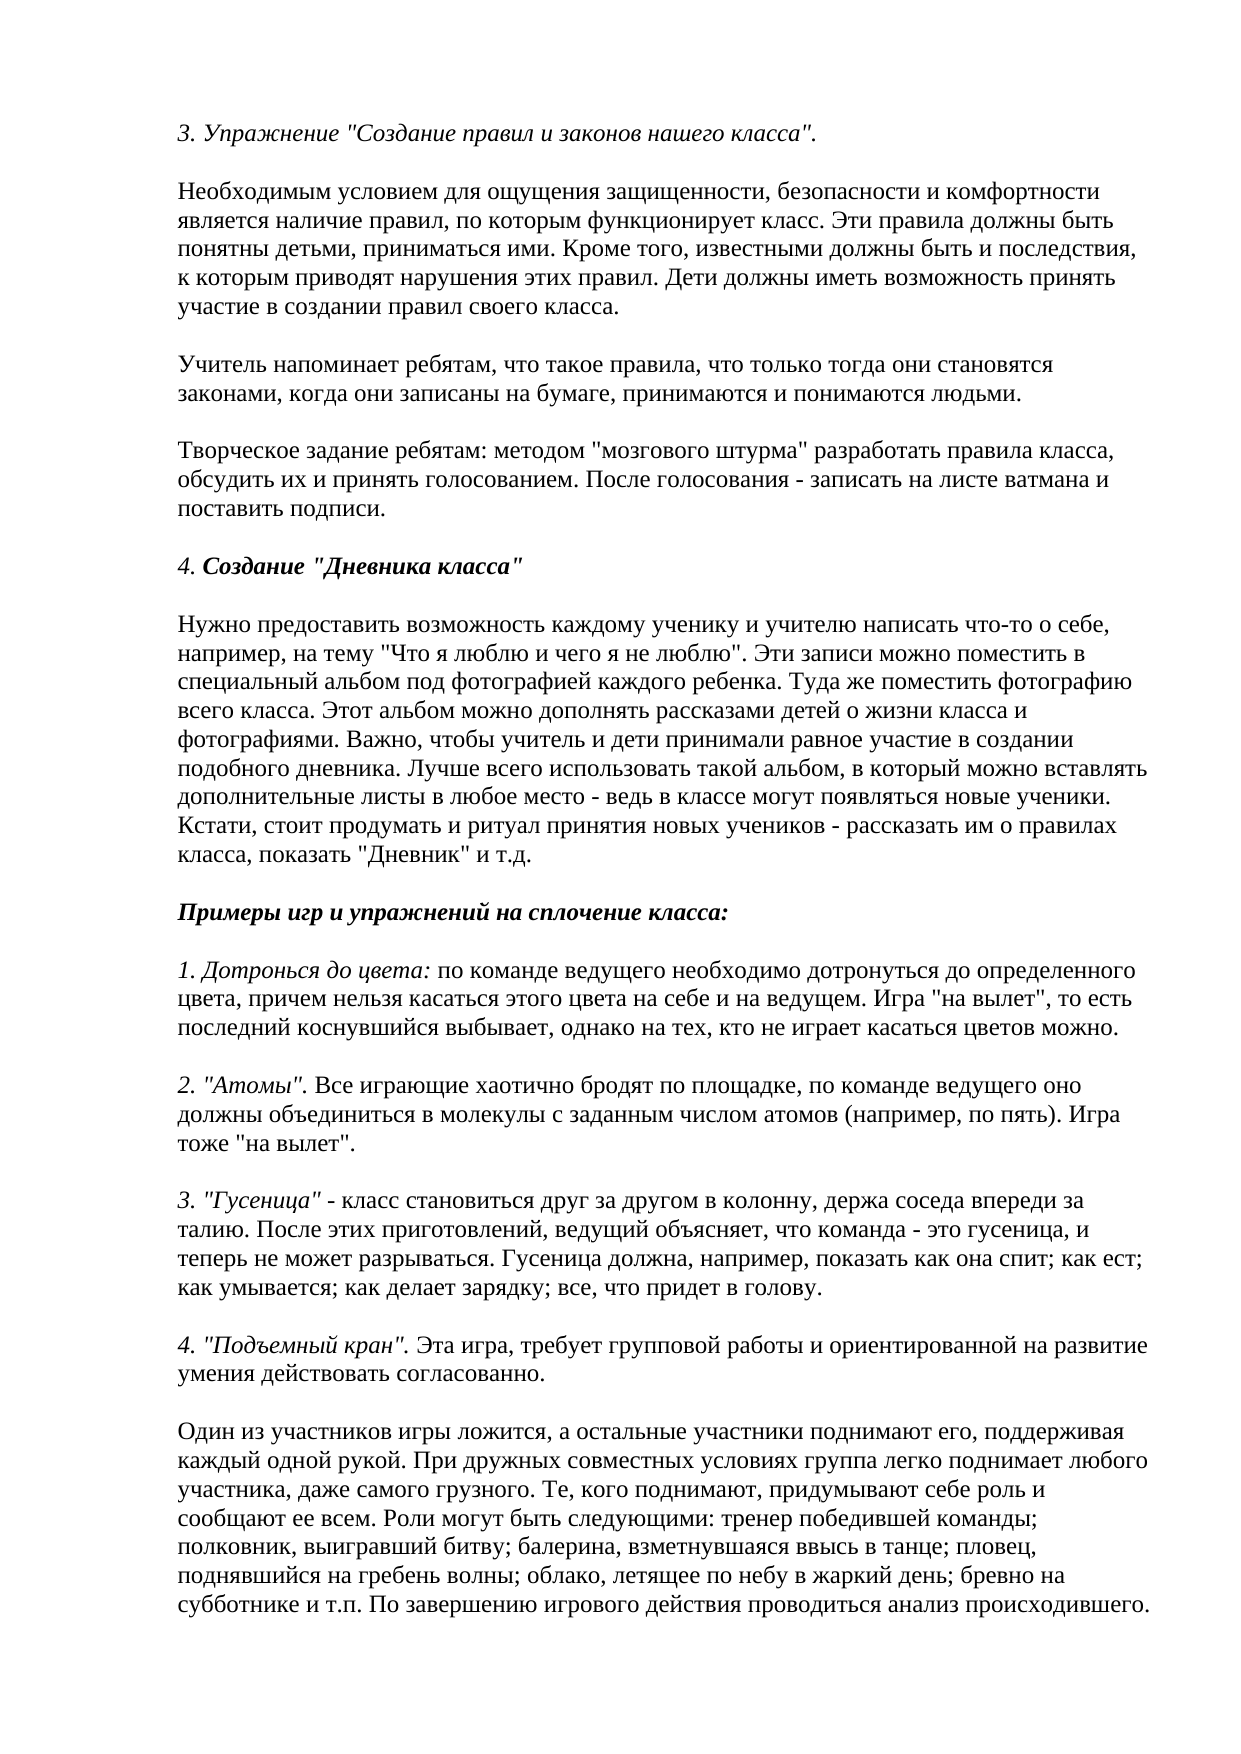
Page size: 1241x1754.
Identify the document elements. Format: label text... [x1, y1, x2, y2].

text Примеры игр и упражнений на сплочение класса: [177, 897, 1152, 926]
text 3. "Гусеница" - класс становиться друг за другом в колонну, держа соседа впереди за талию. После этих приготовлений, ведущий объясняет, что команда - это гусеница, и теперь не может разрываться. Гусеница должна, например, показать как она спит; как ест; как умывается; как делает зарядку; все, что придет в голову. [177, 1186, 1152, 1301]
text 2. "Атомы". Все играющие хаотично бродят по площадке, по команде ведущего оно должны объединиться в молекулы с заданным числом атомов (например, по пять). Игра тоже "на вылет". [177, 1070, 1152, 1156]
text Один из участников игры ложится, а остальные участники поднимают его, поддерживая каждый одной рукой. При дружных совместных условиях группа легко поднимает любого участника, даже самого грузного. Те, кого поднимают, придумывают себе роль и сообщают ее всем. Роли могут быть следующими: тренер победившей команды; полковник, выигравший битву; балерина, взметнувшаяся ввысь в танце; пловец, поднявшийся на гребень волны; облако, летящее по небу в жаркий день; бревно на субботнике и т.п. По завершению игрового действия проводиться анализ происходившего. [177, 1416, 1152, 1618]
text 4. Создание "Дневника класса" [177, 551, 1152, 580]
text Творческое задание ребятам: методом "мозгового штурма" разработать правила класса, обсудить их и принять голосованием. После голосования - записать на листе ватмана и поставить подписи. [177, 436, 1152, 522]
text Необходимым условием для ощущения защищенности, безопасности и комфортности является наличие правил, по которым функционирует класс. Эти правила должны быть понятны детьми, приниматься ими. Кроме того, известными должны быть и последствия, к которым приводят нарушения этих правил. Дети должны иметь возможность принять участие в создании правил своего класса. [177, 176, 1152, 320]
text 3. Упражнение "Создание правил и законов нашего класса". [177, 118, 1152, 147]
text Нужно предоставить возможность каждому ученику и учителю написать что-то о себе, например, на тему "Что я люблю и чего я не люблю". Эти записи можно поместить в специальный альбом под фотографией каждого ребенка. Туда же поместить фотографию всего класса. Этот альбом можно дополнять рассказами детей о жизни класса и фотографиями. Важно, чтобы учитель и дети принимали равное участие в создании подобного дневника. Лучше всего использовать такой альбом, в который можно вставлять дополнительные листы в любое место - ведь в классе могут появляться новые ученики. Кстати, стоит продумать и ритуал принятия новых учеников - рассказать им о правилах класса, показать "Дневник" и т.д. [177, 609, 1152, 868]
text 1. Дотронься до цвета: по команде ведущего необходимо дотронуться до определенного цвета, причем нельзя касаться этого цвета на себе и на ведущем. Игра "на вылет", то есть последний коснувшийся выбывает, однако на тех, кто не играет касаться цветов можно. [177, 955, 1152, 1041]
text 4. "Подъемный кран". Эта игра, требует групповой работы и ориентированной на развитие умения действовать согласованно. [177, 1330, 1152, 1387]
text Учитель напоминает ребятам, что такое правила, что только тогда они становятся законами, когда они записаны на бумаге, принимаются и понимаются людьми. [177, 349, 1152, 406]
